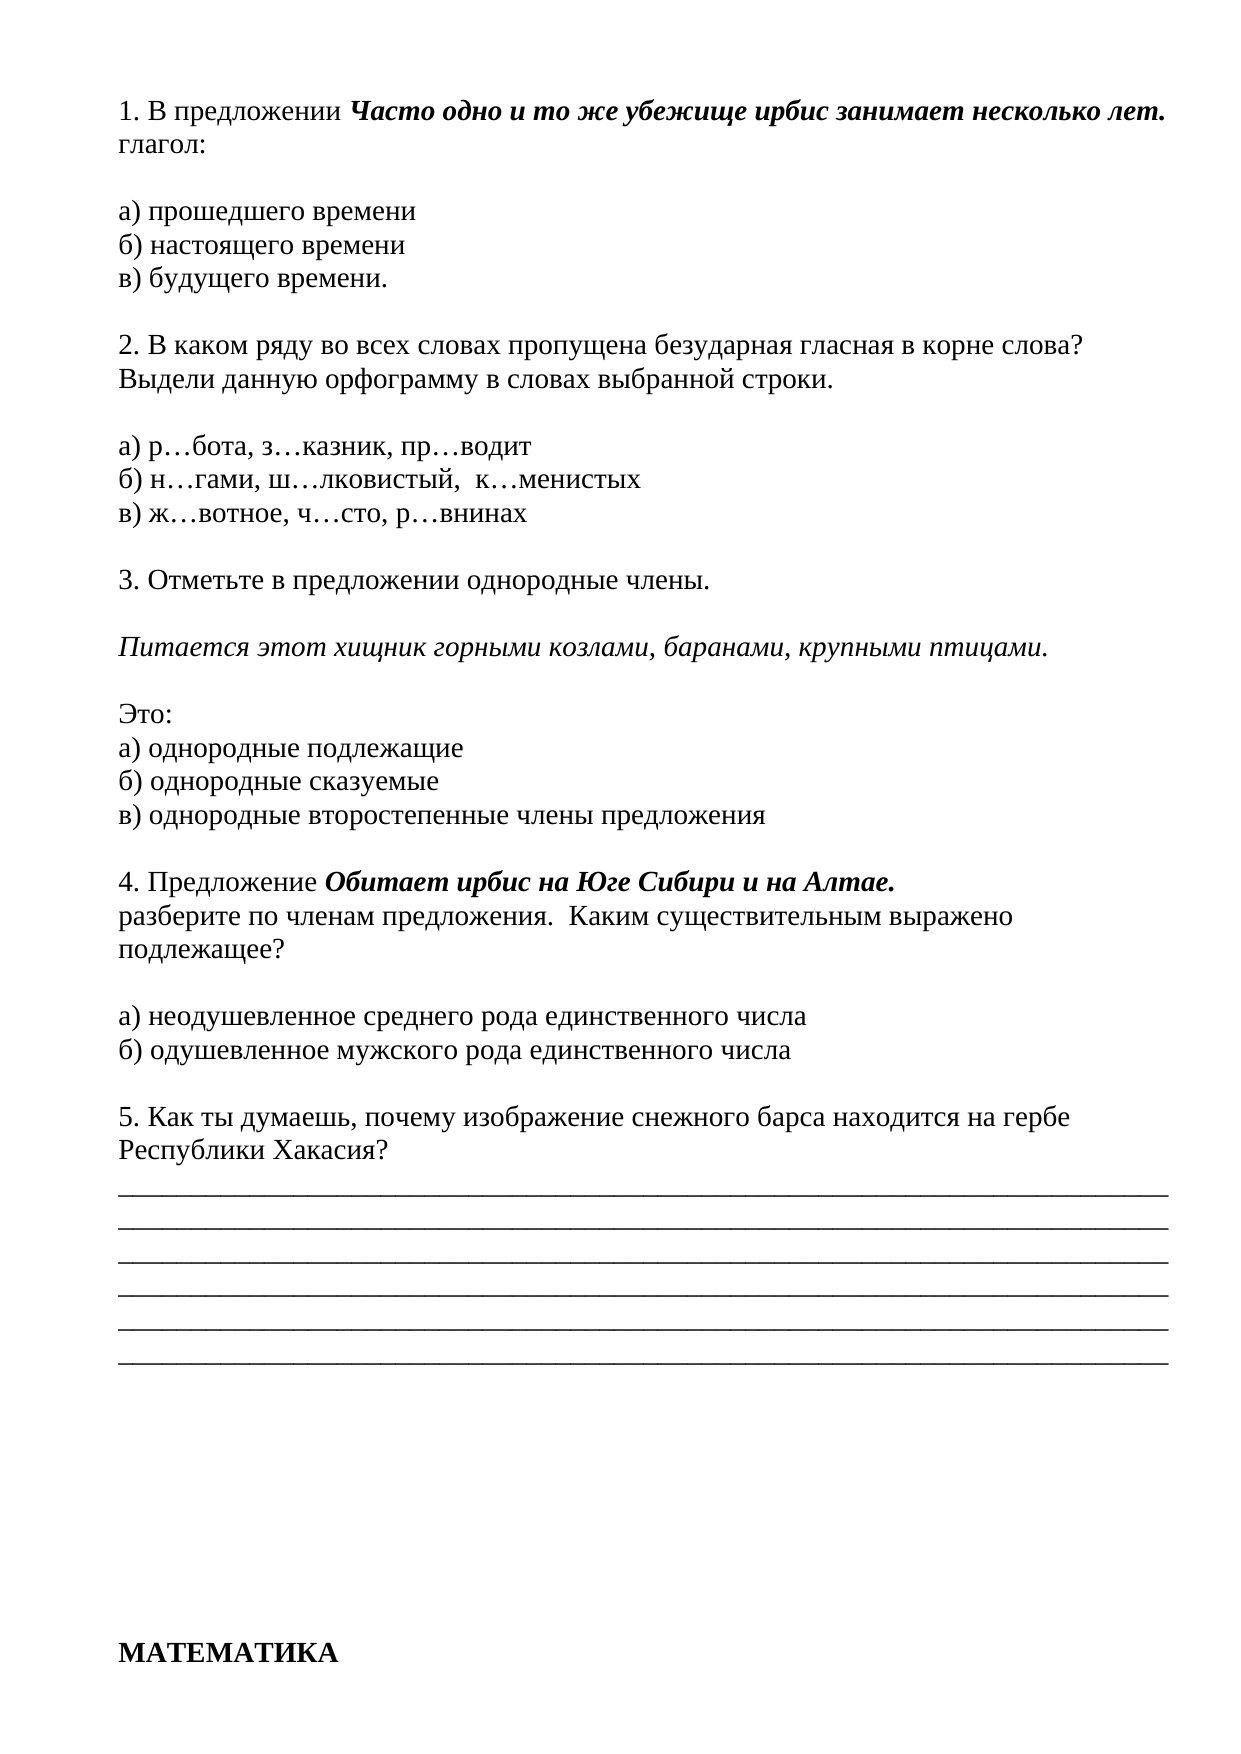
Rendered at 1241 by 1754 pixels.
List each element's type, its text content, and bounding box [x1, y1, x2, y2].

text Питается этот хищник горными козлами, баранами, крупными птицами. [118, 629, 1181, 663]
text МАТЕМАТИКА [118, 1636, 1181, 1669]
text в) ж…вотное, ч…сто, р…внинах [118, 495, 1181, 529]
text разберите по членам предложения. Каким существительным выражено подлежащее? [118, 898, 1181, 965]
text б) одушевленное мужского рода единственного числа [118, 1032, 1181, 1065]
text в) однородные второстепенные члены предложения [118, 797, 1181, 831]
text 3. Отметьте в предложении однородные члены. [118, 562, 1181, 596]
text 2. В каком ряду во всех словах пропущена безударная гласная в корне слова? Выдели данную орфограмму в словах выбранной строки. [118, 327, 1181, 394]
text а) прошедшего времени [118, 193, 1181, 227]
text ________________________________________________________________________________________________________________________________________________________________________________________________________________________________________________________________________________________________________________________________________________________________________________________________________________________________________________ [118, 1166, 1181, 1367]
text 5. Как ты думаешь, почему изображение снежного барса находится на гербе Республики Хакасия? [118, 1099, 1181, 1166]
text 1. В предложении Часто одно и то же убежище ирбис занимает несколько лет. глагол: [118, 93, 1181, 160]
text Это: [118, 696, 1181, 730]
text 4. Предложение Обитает ирбис на Юге Сибири и на Алтае. [118, 864, 1181, 898]
text б) н…гами, ш…лковистый, к…менистых [118, 462, 1181, 495]
text а) неодушевленное среднего рода единственного числа [118, 998, 1181, 1032]
text б) однородные сказуемые [118, 763, 1181, 797]
text а) однородные подлежащие [118, 730, 1181, 763]
text а) р…бота, з…казник, пр…водит [118, 428, 1181, 462]
text в) будущего времени. [118, 260, 1181, 294]
text б) настоящего времени [118, 227, 1181, 260]
